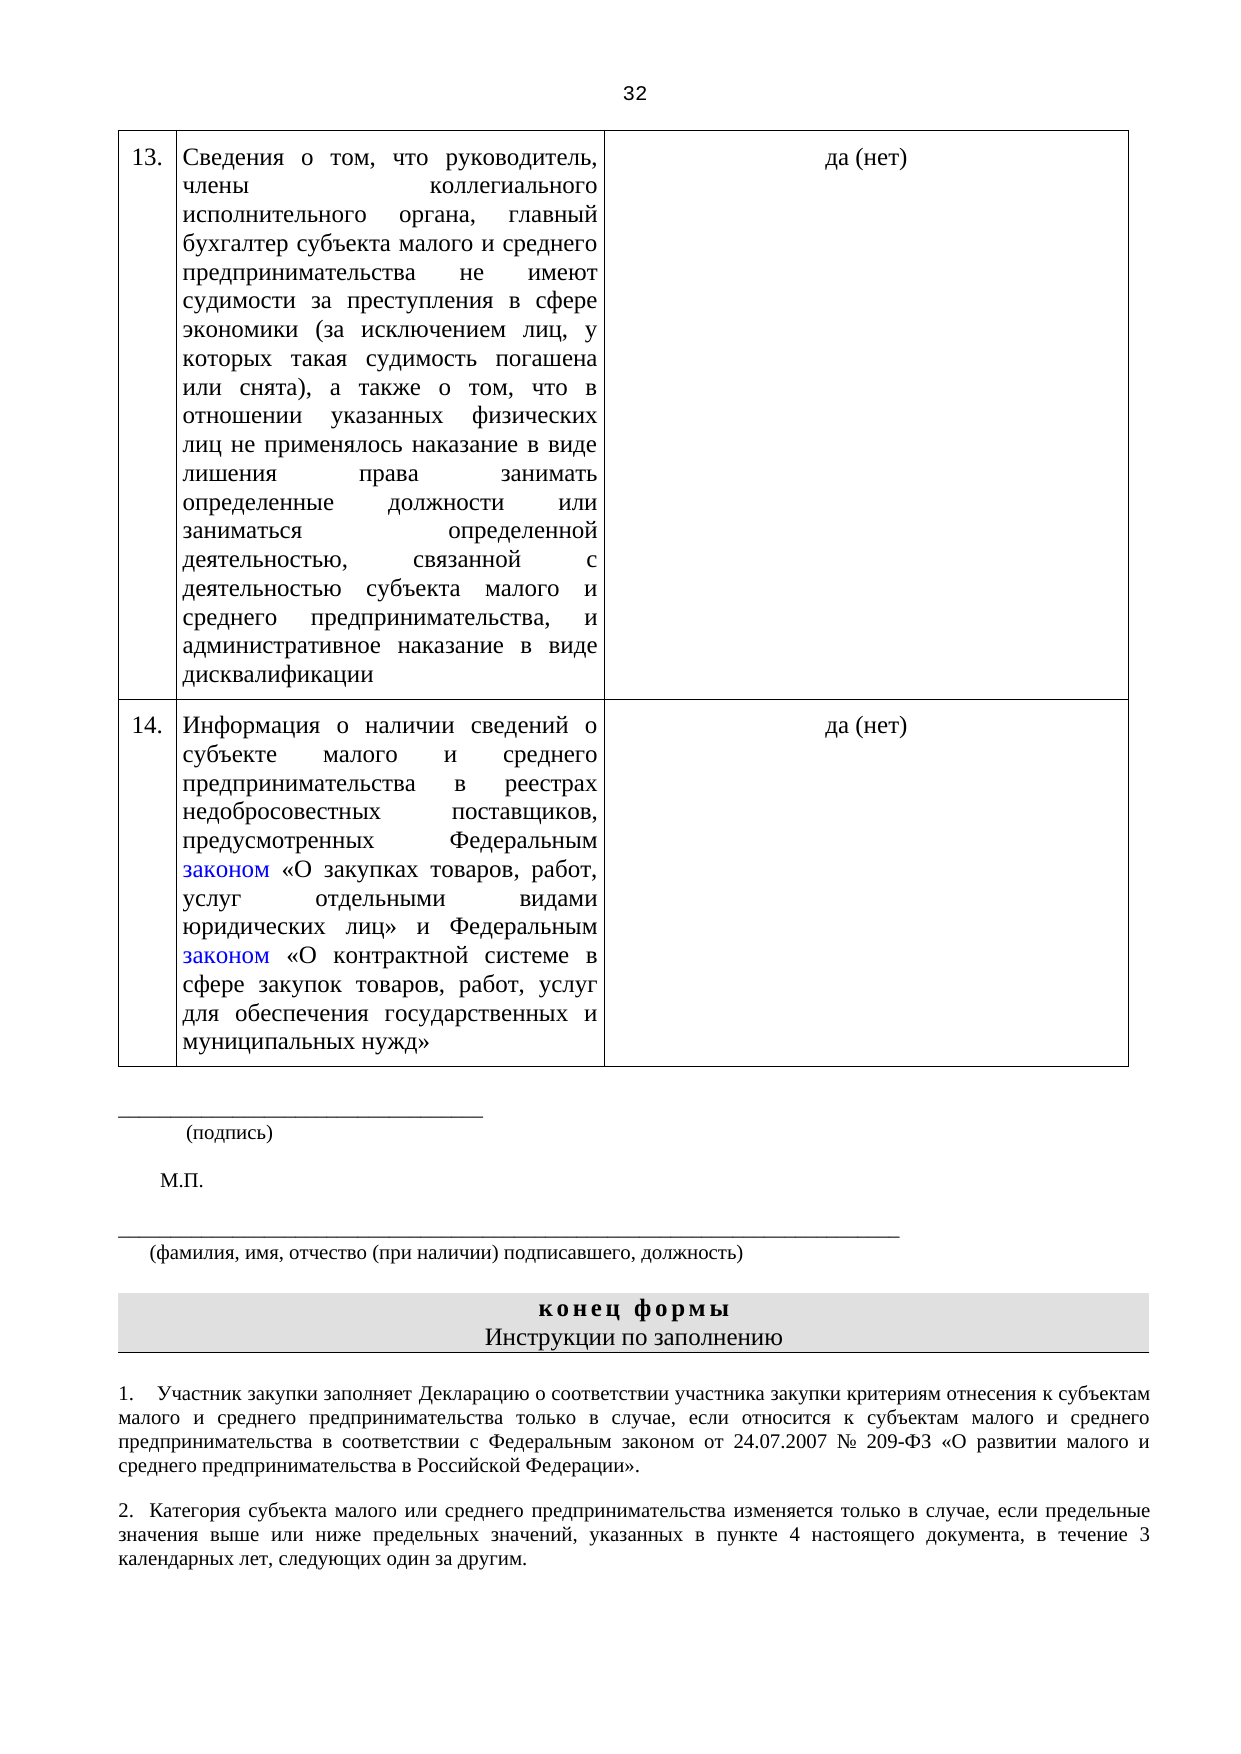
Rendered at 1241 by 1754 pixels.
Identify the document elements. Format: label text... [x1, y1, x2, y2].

text Инструкции по заполнению [118, 1322, 1149, 1352]
text ___________________________________________________________________________ [118, 1216, 1152, 1240]
text М.П. [118, 1168, 1152, 1192]
text ___________________________________ [118, 1096, 1152, 1120]
table_cell Сведения о том, что руководитель, члены коллегиального исполнительного органа, главный бухгалтер субъекта малого и среднего предпринимательства не имеют судимости за преступления в сфере экономики (за исключением лиц, у которых такая судимость погашена или снята), а также о том, что в отношении указанных физических лиц не применялось наказание в виде лишения права занимать определенные должности или заниматься определенной деятельностью, связанной с деятельностью субъекта малого и среднего предпринимательства, и административное наказание в виде дисквалификации [177, 131, 604, 698]
table_cell да (нет) [605, 131, 1128, 698]
table_cell 13. [119, 131, 176, 698]
text (фамилия, имя, отчество (при наличии) подписавшего, должность) [118, 1240, 1152, 1264]
table_cell 14. [119, 700, 176, 1066]
text (подпись) [118, 1120, 1152, 1144]
table_cell Информация о наличии сведений о субъекте малого и среднего предпринимательства в реестрах недобросовестных поставщиков, предусмотренных Федеральным законом «О закупках товаров, работ, услуг отдельными видами юридических лиц» и Федеральным законом «О контрактной системе в сфере закупок товаров, работ, услуг для обеспечения государственных и муниципальных нужд» [177, 700, 604, 1066]
text 1. Участник закупки заполняет Декларацию о соответствии участника закупки критериям отнесения к субъектам малого и среднего предпринимательства только в случае, если относится к субъектам малого и среднего предпринимательства в соответствии с Федеральным законом от 24.07.2007 № 209-ФЗ «О развитии малого и среднего предпринимательства в Российской Федерации». [118, 1381, 1152, 1477]
text 2. Категория субъекта малого или среднего предпринимательства изменяется только в случае, если предельные значения выше или ниже предельных значений, указанных в пункте 4 настоящего документа, в течение 3 календарных лет, следующих один за другим. [118, 1498, 1152, 1570]
table_cell да (нет) [605, 700, 1128, 1066]
text конец формы [118, 1293, 1149, 1322]
